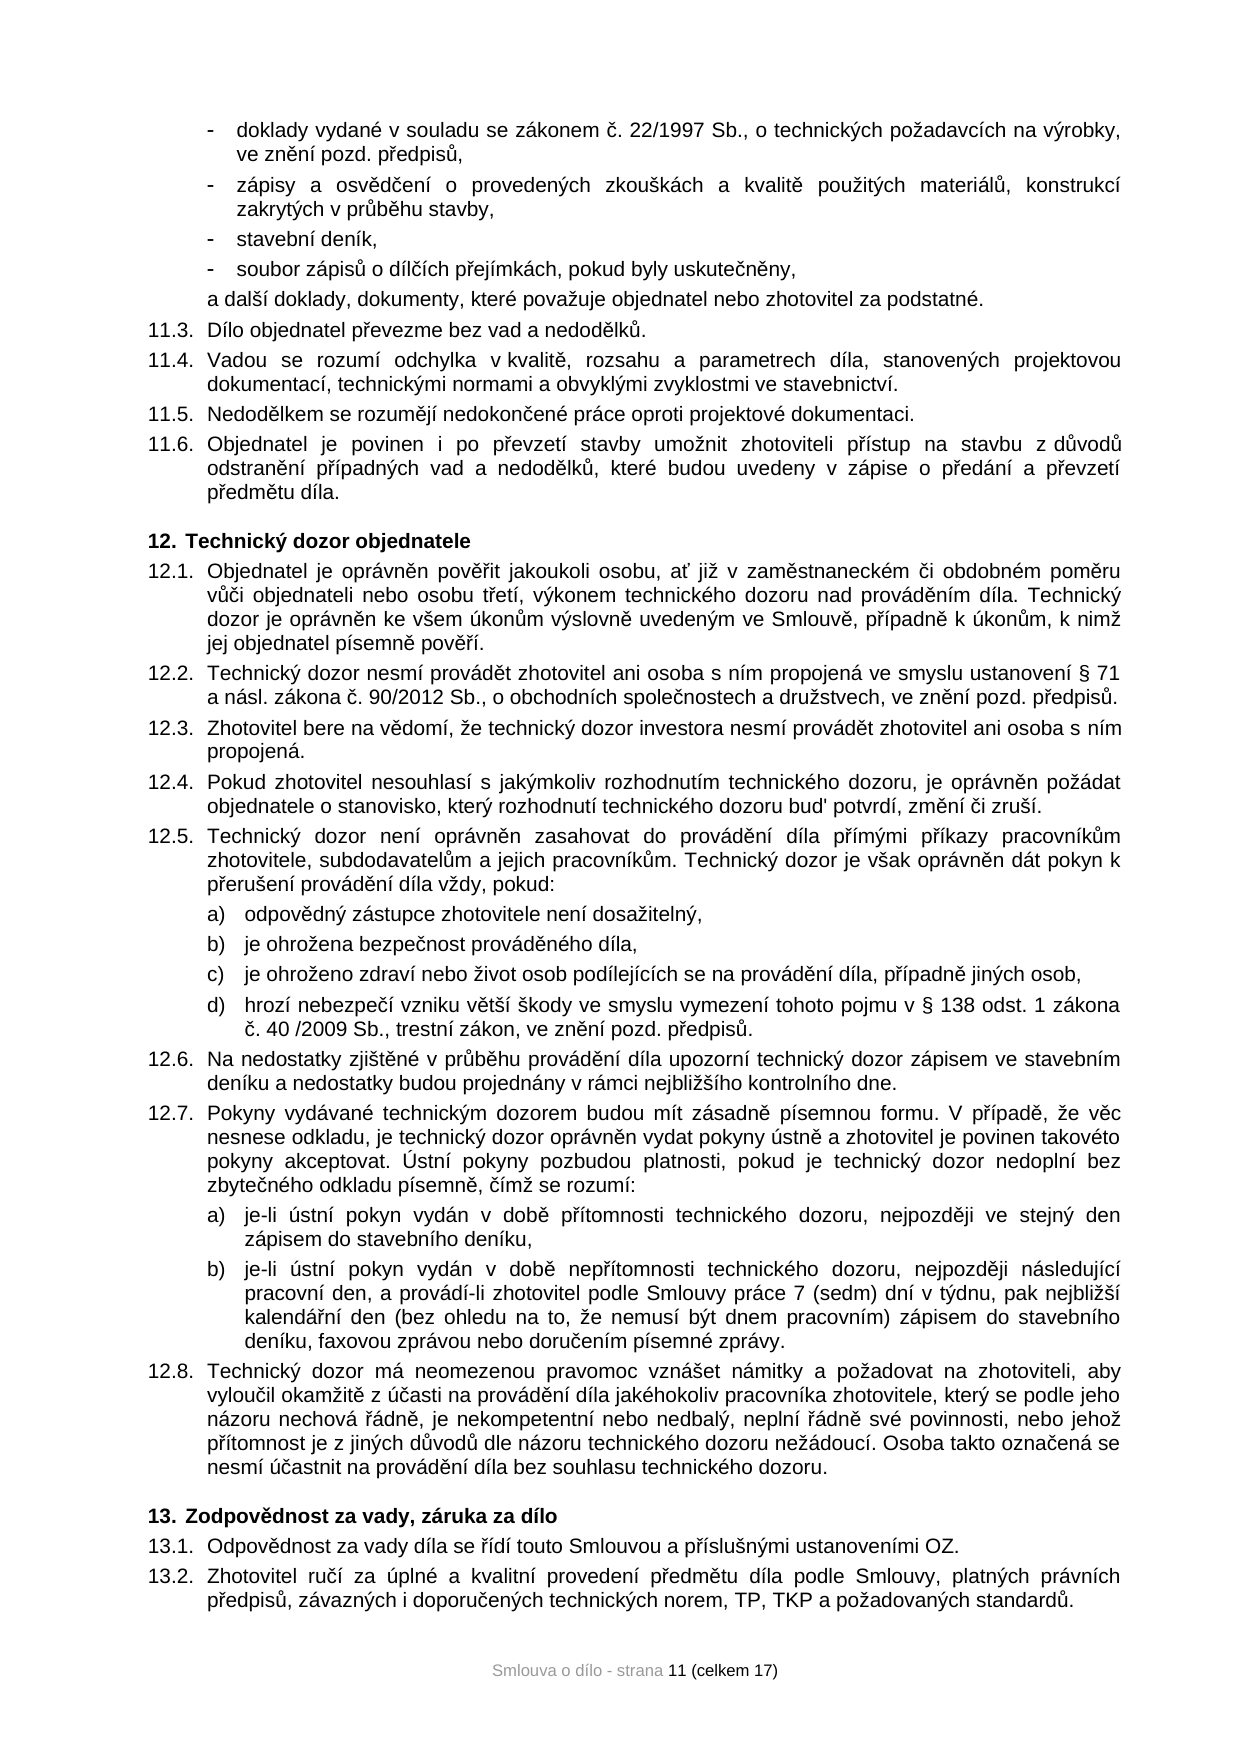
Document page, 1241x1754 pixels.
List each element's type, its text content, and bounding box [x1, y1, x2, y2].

list Technický dozor má neomezenou pravomoc vznášet námitky a požadovat na zhotoviteli, aby vyloučil okamžitě z účasti na provádění díla jakéhokoliv pracovníka zhotovitele, který se podle jeho názoru nechová řádně, je nekompetentní nebo nedbalý, neplní řádně své povinnosti, nebo jehož přítomnost je z jiných důvodů dle názoru technického dozoru nežádoucí. Osoba takto označená se nesmí účastnit na provádění díla bez souhlasu technického dozoru. [148, 1359, 1122, 1479]
list stavební deník, [207, 227, 1122, 251]
list Objednatel je oprávněn pověřit jakoukoli osobu, ať již v zaměstnaneckém či obdobném poměru vůči objednateli nebo osobu třetí, výkonem technického dozoru nad prováděním díla. Technický dozor je oprávněn ke všem úkonům výslovně uvedeným ve Smlouvě, případně k úkonům, k nimž jej objednatel písemně pověří. [148, 559, 1122, 655]
list Pokud zhotovitel nesouhlasí s jakýmkoliv rozhodnutím technického dozoru, je oprávněn požádat objednatele o stanovisko, který rozhodnutí technického dozoru bud' potvrdí, změní či zruší. [148, 769, 1122, 817]
list Technický dozor objednatele [148, 529, 1122, 553]
list je-li ústní pokyn vydán v době přítomnosti technického dozoru, nejpozději ve stejný den zápisem do stavebního deníku, [207, 1203, 1122, 1251]
list hrozí nebezpečí vzniku větší škody ve smyslu vymezení tohoto pojmu v § 138 odst. 1 zákona č. 40 /2009 Sb., trestní zákon, ve znění pozd. předpisů. [207, 992, 1122, 1040]
list Na nedostatky zjištěné v průběhu provádění díla upozorní technický dozor zápisem ve stavebním deníku a nedostatky budou projednány v rámci nejbližšího kontrolního dne. [148, 1047, 1122, 1094]
text a další doklady, dokumenty, které považuje objednatel nebo zhotovitel za podstatné. [207, 287, 1122, 311]
list Zodpovědnost za vady, záruka za dílo [148, 1504, 1122, 1528]
list Dílo objednatel převezme bez vad a nedodělků. [148, 317, 1122, 341]
list Nedodělkem se rozumějí nedokončené práce oproti projektové dokumentaci. [148, 402, 1122, 426]
list Technický dozor není oprávněn zasahovat do provádění díla přímými příkazy pracovníkům zhotovitele, subdodavatelům a jejich pracovníkům. Technický dozor je však oprávněn dát pokyn k přerušení provádění díla vždy, pokud: [148, 824, 1122, 896]
list doklady vydané v souladu se zákonem č. 22/1997 Sb., o technických požadavcích na výrobky, ve znění pozd. předpisů, [207, 118, 1122, 166]
list soubor zápisů o dílčích přejímkách, pokud byly uskutečněny, [207, 257, 1122, 281]
list Objednatel je povinen i po převzetí stavby umožnit zhotoviteli přístup na stavbu z důvodů odstranění případných vad a nedodělků, které budou uvedeny v zápise o předání a převzetí předmětu díla. [148, 432, 1122, 504]
list Vadou se rozumí odchylka v kvalitě, rozsahu a parametrech díla, stanovených projektovou dokumentací, technickými normami a obvyklými zvyklostmi ve stavebnictví. [148, 348, 1122, 396]
list zápisy a osvědčení o provedených zkouškách a kvalitě použitých materiálů, konstrukcí zakrytých v průběhu stavby, [207, 172, 1122, 220]
list Zhotovitel bere na vědomí, že technický dozor investora nesmí provádět zhotovitel ani osoba s ním propojená. [148, 715, 1122, 763]
list Odpovědnost za vady díla se řídí touto Smlouvou a příslušnými ustanoveními OZ. [148, 1534, 1122, 1558]
list je ohroženo zdraví nebo život osob podílejících se na provádění díla, případně jiných osob, [207, 962, 1122, 986]
list je ohrožena bezpečnost prováděného díla, [207, 932, 1122, 956]
list Zhotovitel ručí za úplné a kvalitní provedení předmětu díla podle Smlouvy, platných právních předpisů, závazných i doporučených technických norem, TP, TKP a požadovaných standardů. [148, 1564, 1122, 1612]
list Pokyny vydávané technickým dozorem budou mít zásadně písemnou formu. V případě, že věc nesnese odkladu, je technický dozor oprávněn vydat pokyny ústně a zhotovitel je povinen takovéto pokyny akceptovat. Ústní pokyny pozbudou platnosti, pokud je technický dozor nedoplní bez zbytečného odkladu písemně, čímž se rozumí: [148, 1101, 1122, 1197]
list je-li ústní pokyn vydán v době nepřítomnosti technického dozoru, nejpozději následující pracovní den, a provádí-li zhotovitel podle Smlouvy práce 7 (sedm) dní v týdnu, pak nejbližší kalendářní den (bez ohledu na to, že nemusí být dnem pracovním) zápisem do stavebního deníku, faxovou zprávou nebo doručením písemné zprávy. [207, 1257, 1122, 1353]
list Technický dozor nesmí provádět zhotovitel ani osoba s ním propojená ve smyslu ustanovení § 71 a násl. zákona č. 90/2012 Sb., o obchodních společnostech a družstvech, ve znění pozd. předpisů. [148, 661, 1122, 709]
list odpovědný zástupce zhotovitele není dosažitelný, [207, 902, 1122, 926]
